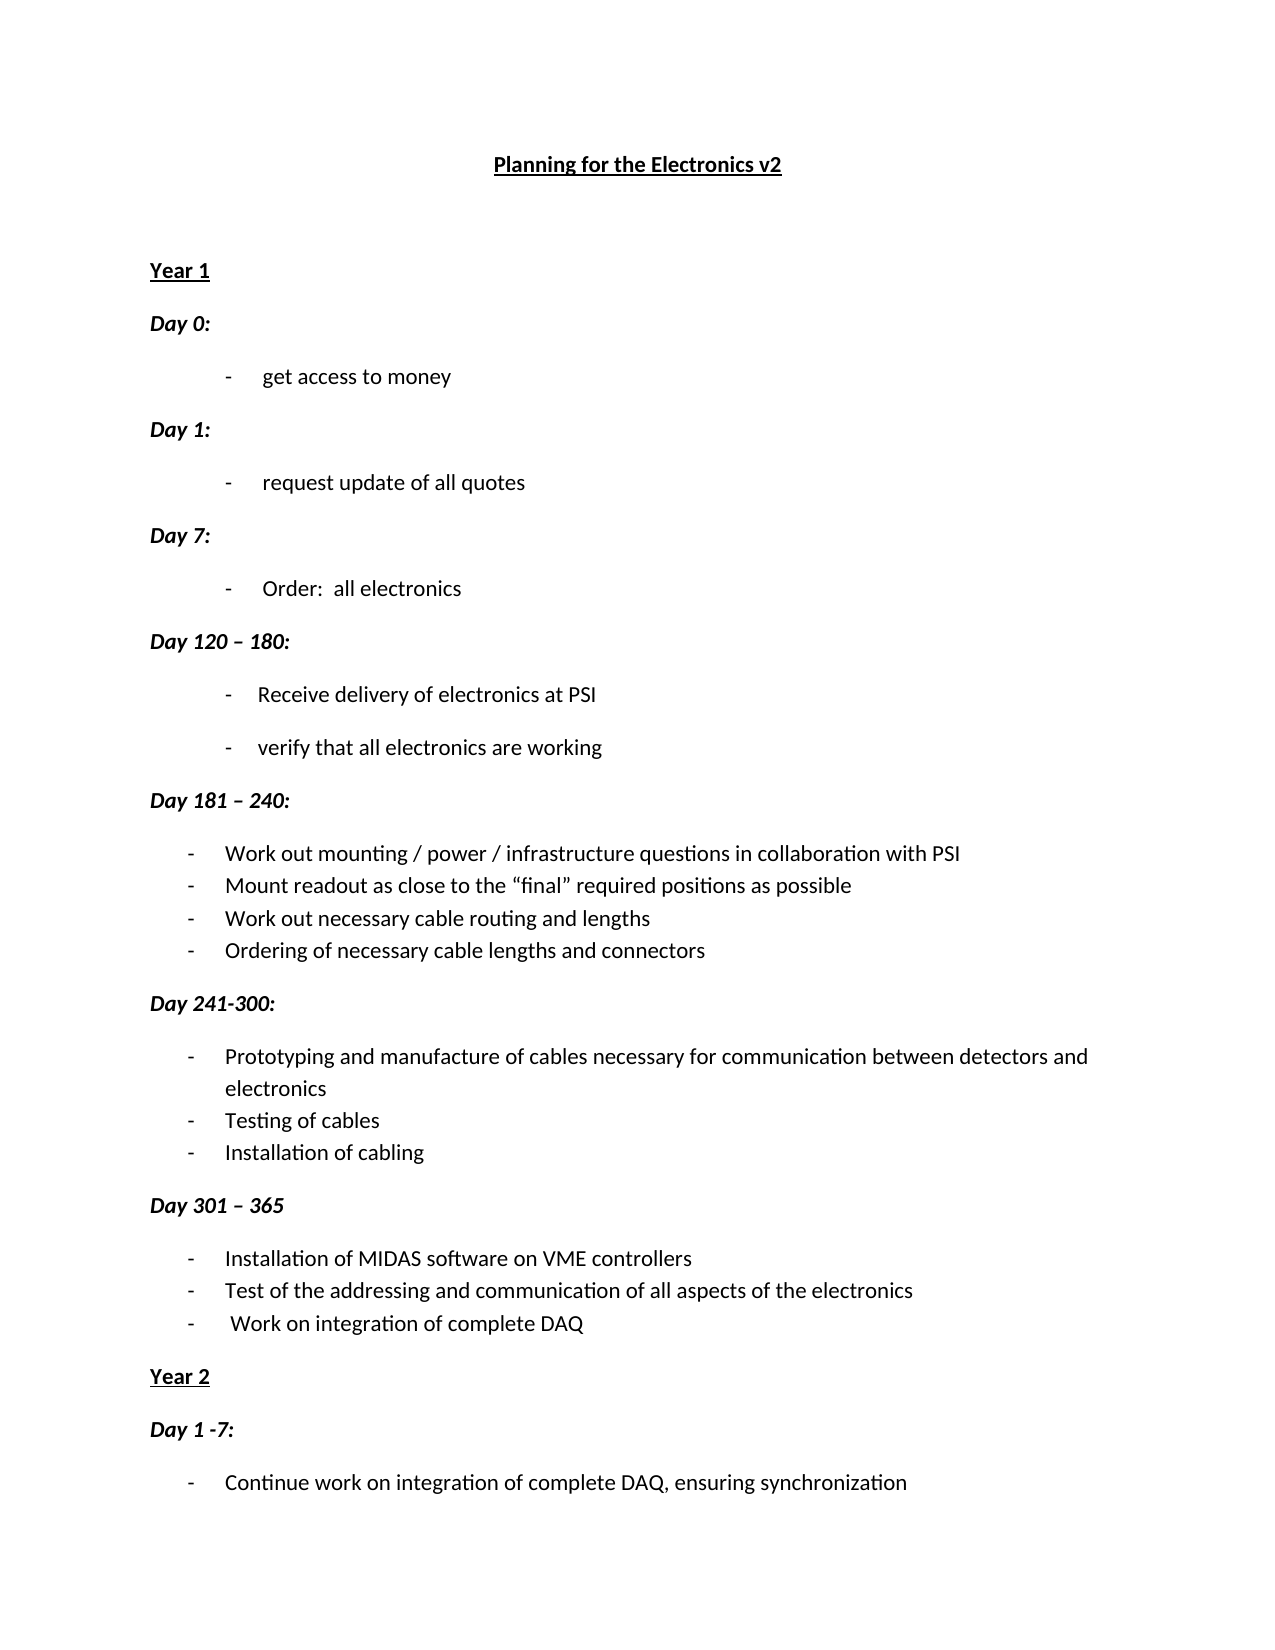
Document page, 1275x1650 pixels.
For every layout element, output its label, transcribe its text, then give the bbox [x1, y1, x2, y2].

text Year 2 [150, 1362, 1125, 1390]
list Ordering of necessary cable lengths and connectors [187, 936, 1125, 964]
text Year 1 [150, 256, 1125, 284]
list Work out mounting / power / infrastructure questions in collaboration with PSI [187, 839, 1125, 867]
list Test of the addressing and communication of all aspects of the electronics [187, 1277, 1125, 1305]
list request update of all quotes [225, 468, 1125, 496]
list Prototyping and manufacture of cables necessary for communication between detectors and electronics [187, 1042, 1125, 1102]
text Day 0: [150, 309, 1125, 337]
list Order: all electronics [225, 574, 1125, 602]
list Installation of MIDAS software on VME controllers [187, 1244, 1125, 1272]
list Installation of cabling [187, 1138, 1125, 1166]
list Testing of cables [187, 1106, 1125, 1134]
text Day 7: [150, 521, 1125, 549]
text Day 181 – 240: [150, 786, 1125, 814]
list Work out necessary cable routing and lengths [187, 904, 1125, 932]
list Continue work on integration of complete DAQ, ensuring synchronization [187, 1468, 1125, 1496]
text Day 301 – 365 [150, 1191, 1125, 1219]
text Day 1 -7: [150, 1415, 1125, 1443]
text - verify that all electronics are working [150, 733, 1125, 761]
text Day 1: [150, 415, 1125, 443]
text - Receive delivery of electronics at PSI [150, 680, 1125, 708]
list Work on integration of complete DAQ [187, 1309, 1125, 1337]
list Mount readout as close to the “final” required positions as possible [187, 871, 1125, 899]
text Day 120 – 180: [150, 627, 1125, 655]
text Planning for the Electronics v2 [150, 150, 1125, 178]
text Day 241-300: [150, 989, 1125, 1017]
list get access to money [225, 362, 1125, 390]
